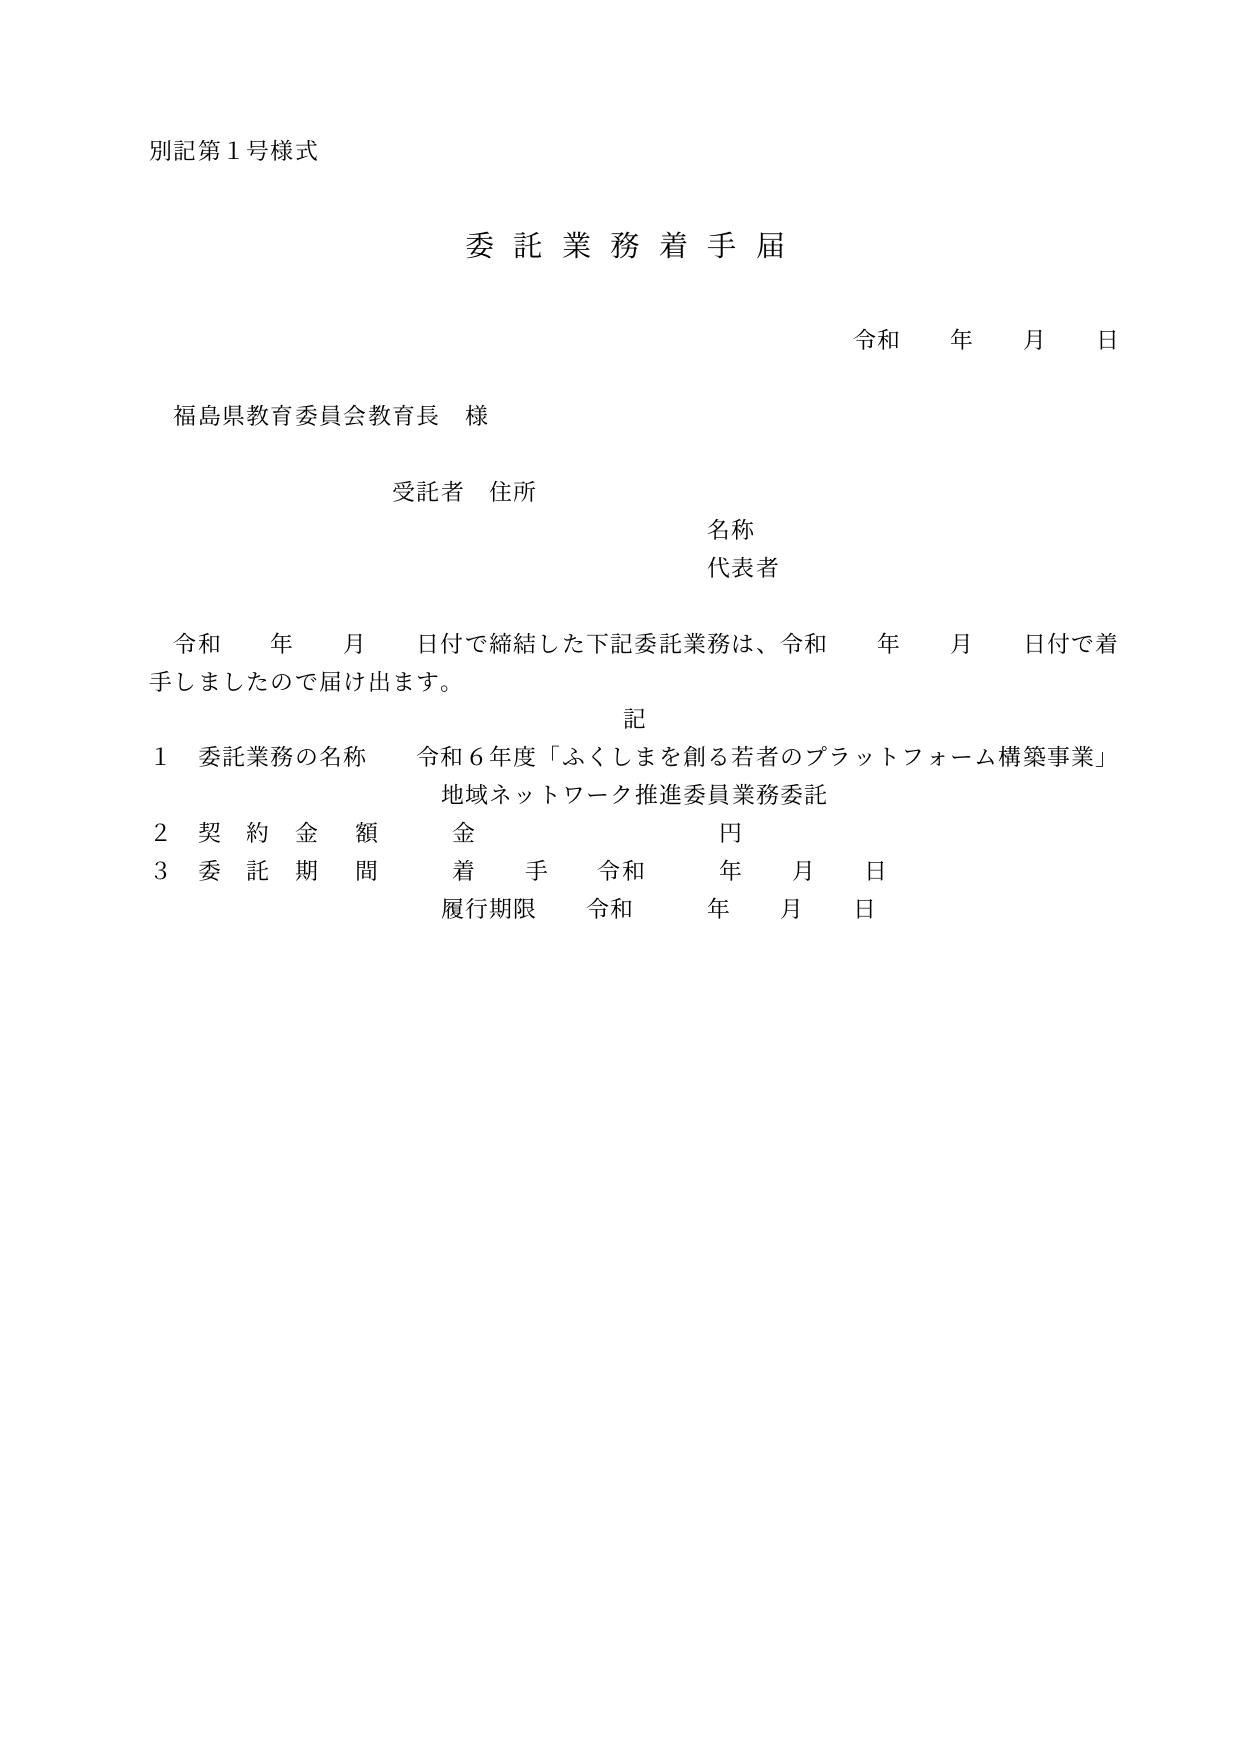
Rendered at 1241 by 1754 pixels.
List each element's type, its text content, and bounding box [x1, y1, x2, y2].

text ３ 委託期間 着 手 令和 年 月 日 [149, 851, 1120, 888]
text ２ 契約金額 金 円 [149, 813, 1120, 851]
text １ 委託業務の名称 令和６年度「ふくしまを創る若者のプラットフォーム構築事業」地域ネットワーク推進委員業務委託 [149, 737, 1120, 813]
text 令和 年 月 日 [149, 320, 1120, 358]
text 履行期限 令和 年 月 日 [149, 888, 1120, 926]
text 令和 年 月 日付で締結した下記委託業務は、令和 年 月 日付で着手しましたので届け出ます。 [149, 623, 1120, 699]
text 別記第１号様式 [149, 130, 1120, 168]
text 代表者 [149, 547, 1120, 585]
text 福島県教育委員会教育長 様 [149, 396, 1120, 433]
text 名称 [149, 509, 1120, 547]
text 記 [149, 699, 1120, 737]
text 委託業務着手届 [149, 206, 1120, 282]
text 受託者 住所 [149, 471, 1120, 509]
